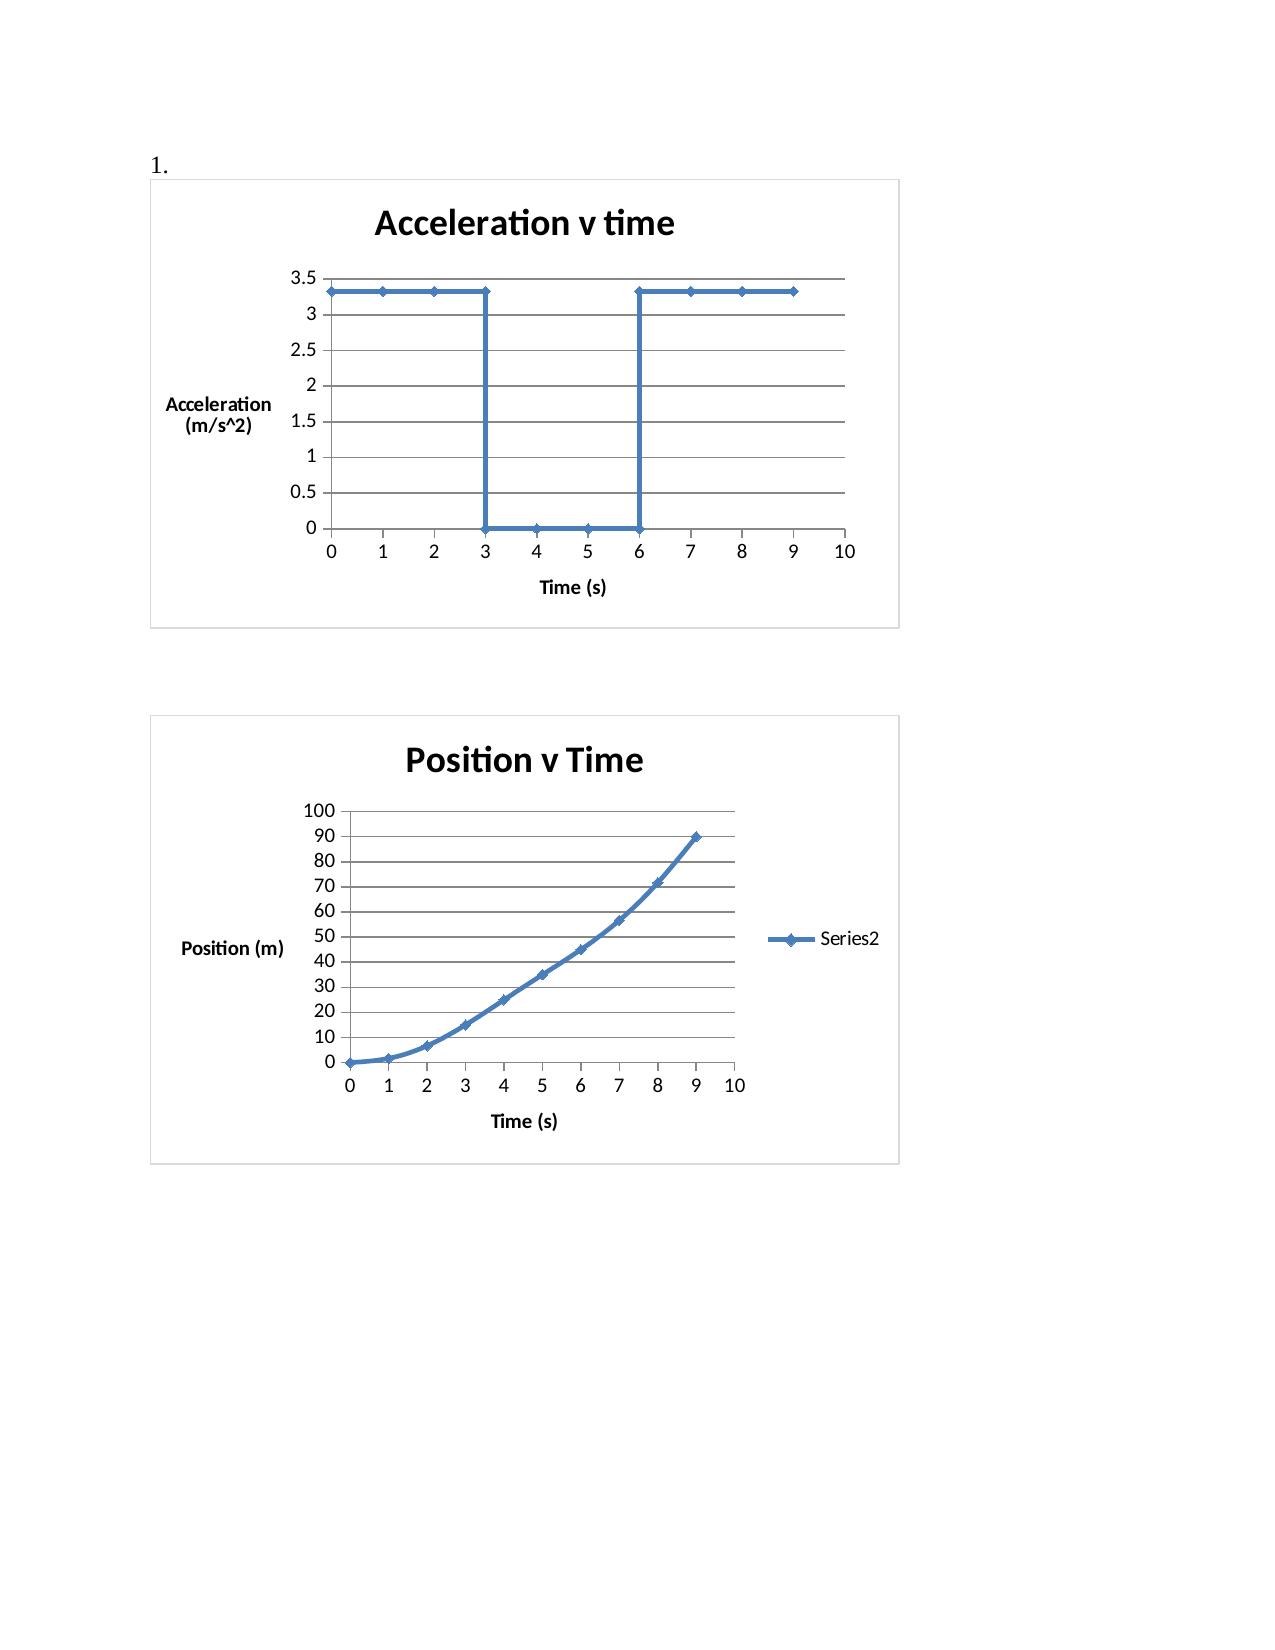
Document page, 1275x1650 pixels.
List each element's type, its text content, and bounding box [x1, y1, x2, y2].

text 1. [150, 150, 1125, 179]
